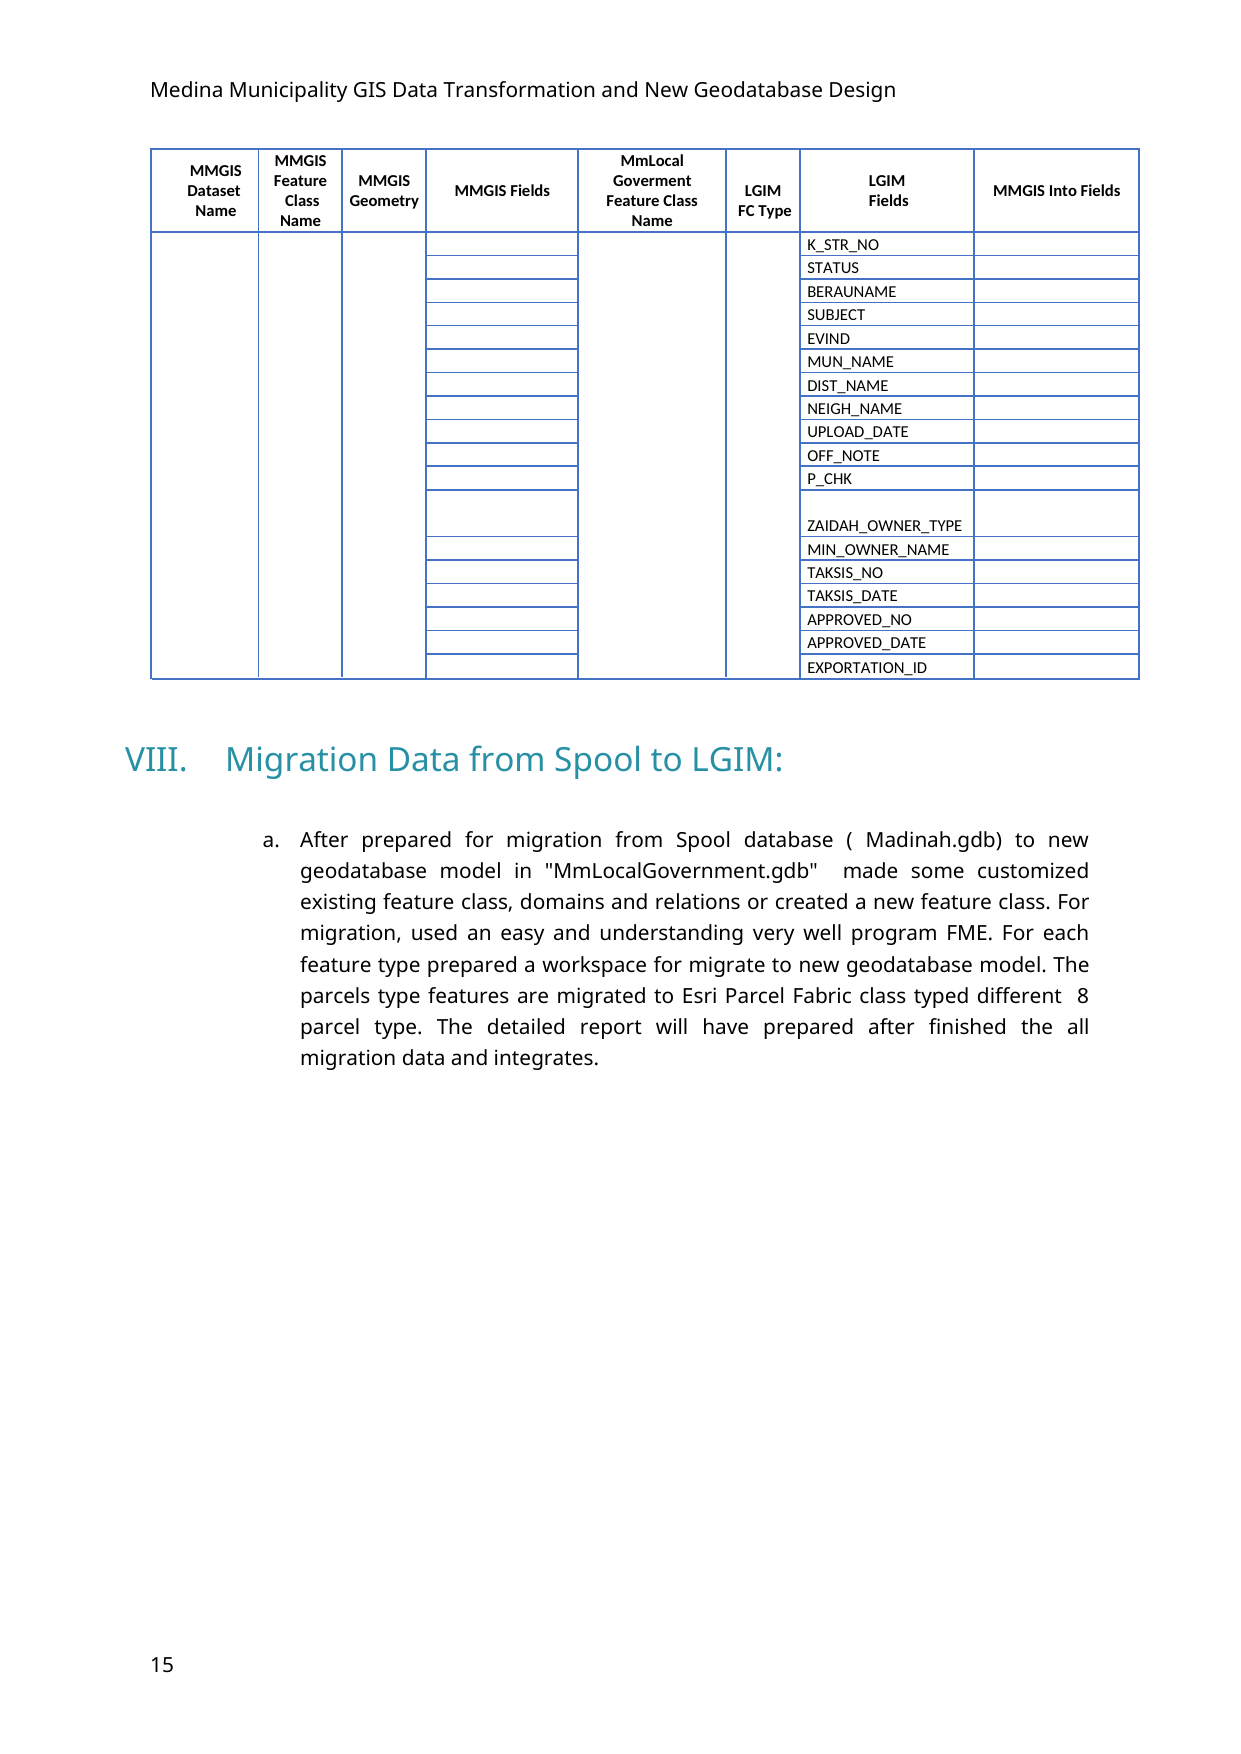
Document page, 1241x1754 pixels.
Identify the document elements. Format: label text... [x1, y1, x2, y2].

table_cell STATUS [801, 256, 973, 278]
table_cell [975, 561, 1138, 583]
table_cell SUBJECT [801, 303, 973, 325]
table_cell [427, 631, 577, 653]
table_cell [427, 233, 577, 254]
table_header MMGIS Into Fields [975, 150, 1138, 231]
table_cell TAKSIS_DATE [801, 584, 973, 606]
table_header MMGIS Feature Class Name [259, 150, 341, 231]
table_cell [975, 420, 1138, 442]
table_cell OFF_NOTE [801, 444, 973, 465]
table_header MMGIS Geometry [343, 150, 425, 231]
table_cell TAKSIS_NO [801, 561, 973, 583]
table_cell DIST_NAME [801, 373, 973, 395]
table_cell [427, 350, 577, 372]
table_cell [975, 491, 1138, 536]
table_cell [427, 303, 577, 325]
table_cell MUN_NAME [801, 350, 973, 372]
table_cell BERAUNAME [801, 280, 973, 301]
table_cell [427, 326, 577, 348]
table_cell MIN_OWNER_NAME [801, 537, 973, 559]
table_header LGIM Fields [801, 150, 973, 231]
table_cell [975, 537, 1138, 559]
table_cell [427, 373, 577, 395]
table_cell [427, 608, 577, 629]
table_cell [975, 584, 1138, 606]
table_cell NEIGH_NAME [801, 397, 973, 418]
table_cell APPROVED_NO [801, 608, 973, 629]
table_cell [975, 233, 1138, 254]
table_cell P_CHK [801, 467, 973, 489]
table_cell [975, 397, 1138, 418]
table_cell EVIND [801, 326, 973, 348]
table_cell [975, 373, 1138, 395]
table_cell [975, 467, 1138, 489]
table_cell [427, 467, 577, 489]
table_cell UPLOAD_DATE [801, 420, 973, 442]
table_cell [975, 350, 1138, 372]
table_cell APPROVED_DATE [801, 631, 973, 653]
table_cell [427, 655, 577, 678]
list After prepared for migration from Spool database ( Madinah.gdb) to new geodatabase model in "MmLocalGovernment.gdb" made some customized existing feature class, domains and relations or created a new feature class. For migration, used an easy and understanding very well program FME. For each feature type prepared a workspace for migrate to new geodatabase model. The parcels type features are migrated to Esri Parcel Fabric class typed different 8 parcel type. The detailed report will have prepared after finished the all migration data and integrates. [262, 825, 1090, 1072]
table_cell ZAIDAH_OWNER_TYPE [801, 491, 973, 536]
table_cell [427, 256, 577, 278]
table_cell [427, 397, 577, 418]
table_cell [427, 280, 577, 301]
table_cell [427, 537, 577, 559]
table_cell [427, 420, 577, 442]
table_cell [975, 631, 1138, 653]
table_cell K_STR_NO [801, 233, 973, 254]
table_header MmLocal Goverment Feature Class Name [579, 150, 725, 231]
table_cell [975, 608, 1138, 629]
table_cell [975, 280, 1138, 301]
table_cell [427, 491, 577, 536]
table_cell [975, 256, 1138, 278]
table_header MMGIS Dataset Name [152, 150, 258, 231]
table_cell [975, 326, 1138, 348]
table_cell [427, 584, 577, 606]
table_cell [975, 655, 1138, 678]
table_cell [427, 561, 577, 583]
table_cell [975, 303, 1138, 325]
table_header LGIM FC Type [727, 150, 799, 231]
table_header MMGIS Fields [427, 150, 577, 231]
table_cell [427, 444, 577, 465]
subtitle Migration Data from Spool to LGIM: [187, 736, 1090, 781]
table_cell EXPORTATION_ID [801, 655, 973, 678]
table_cell [975, 444, 1138, 465]
